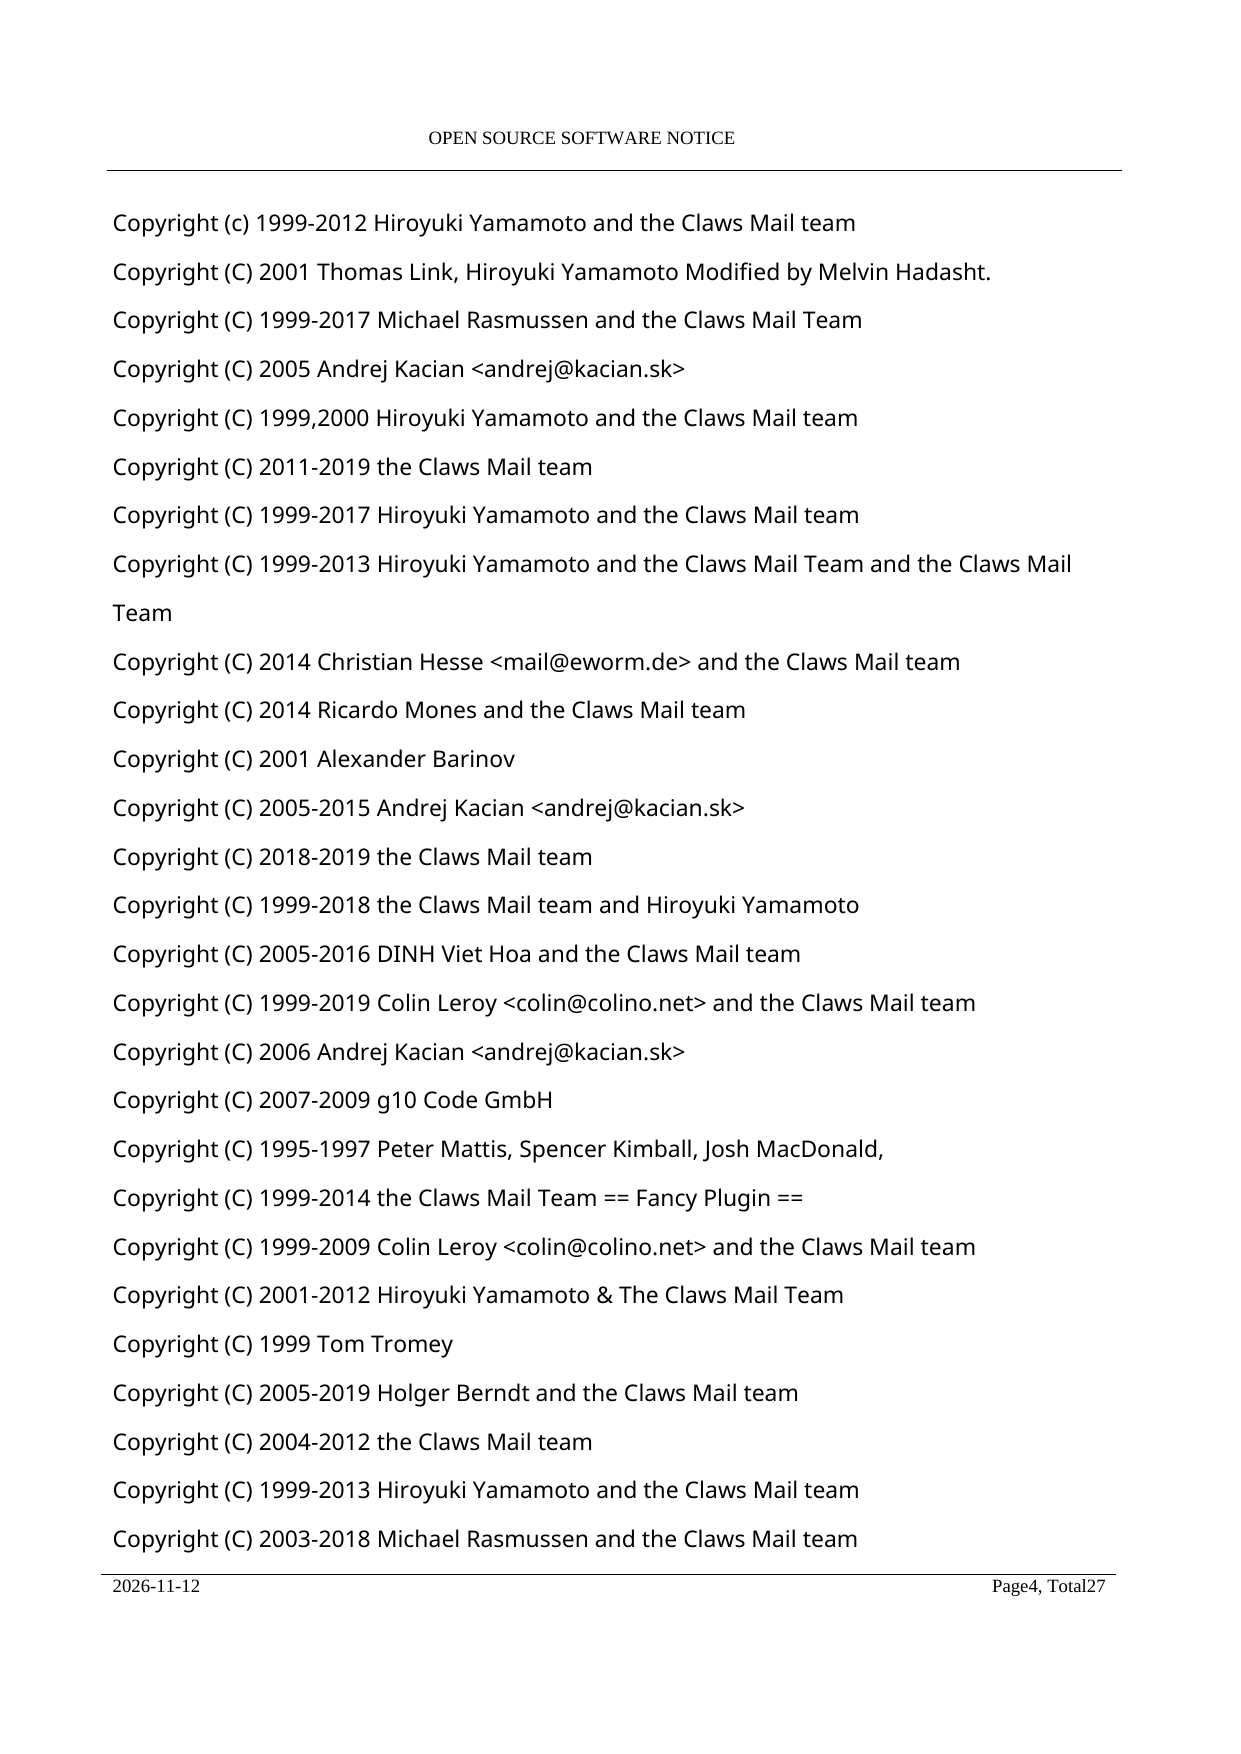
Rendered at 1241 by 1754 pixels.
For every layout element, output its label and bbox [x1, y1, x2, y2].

text [112, 206, 1128, 1555]
